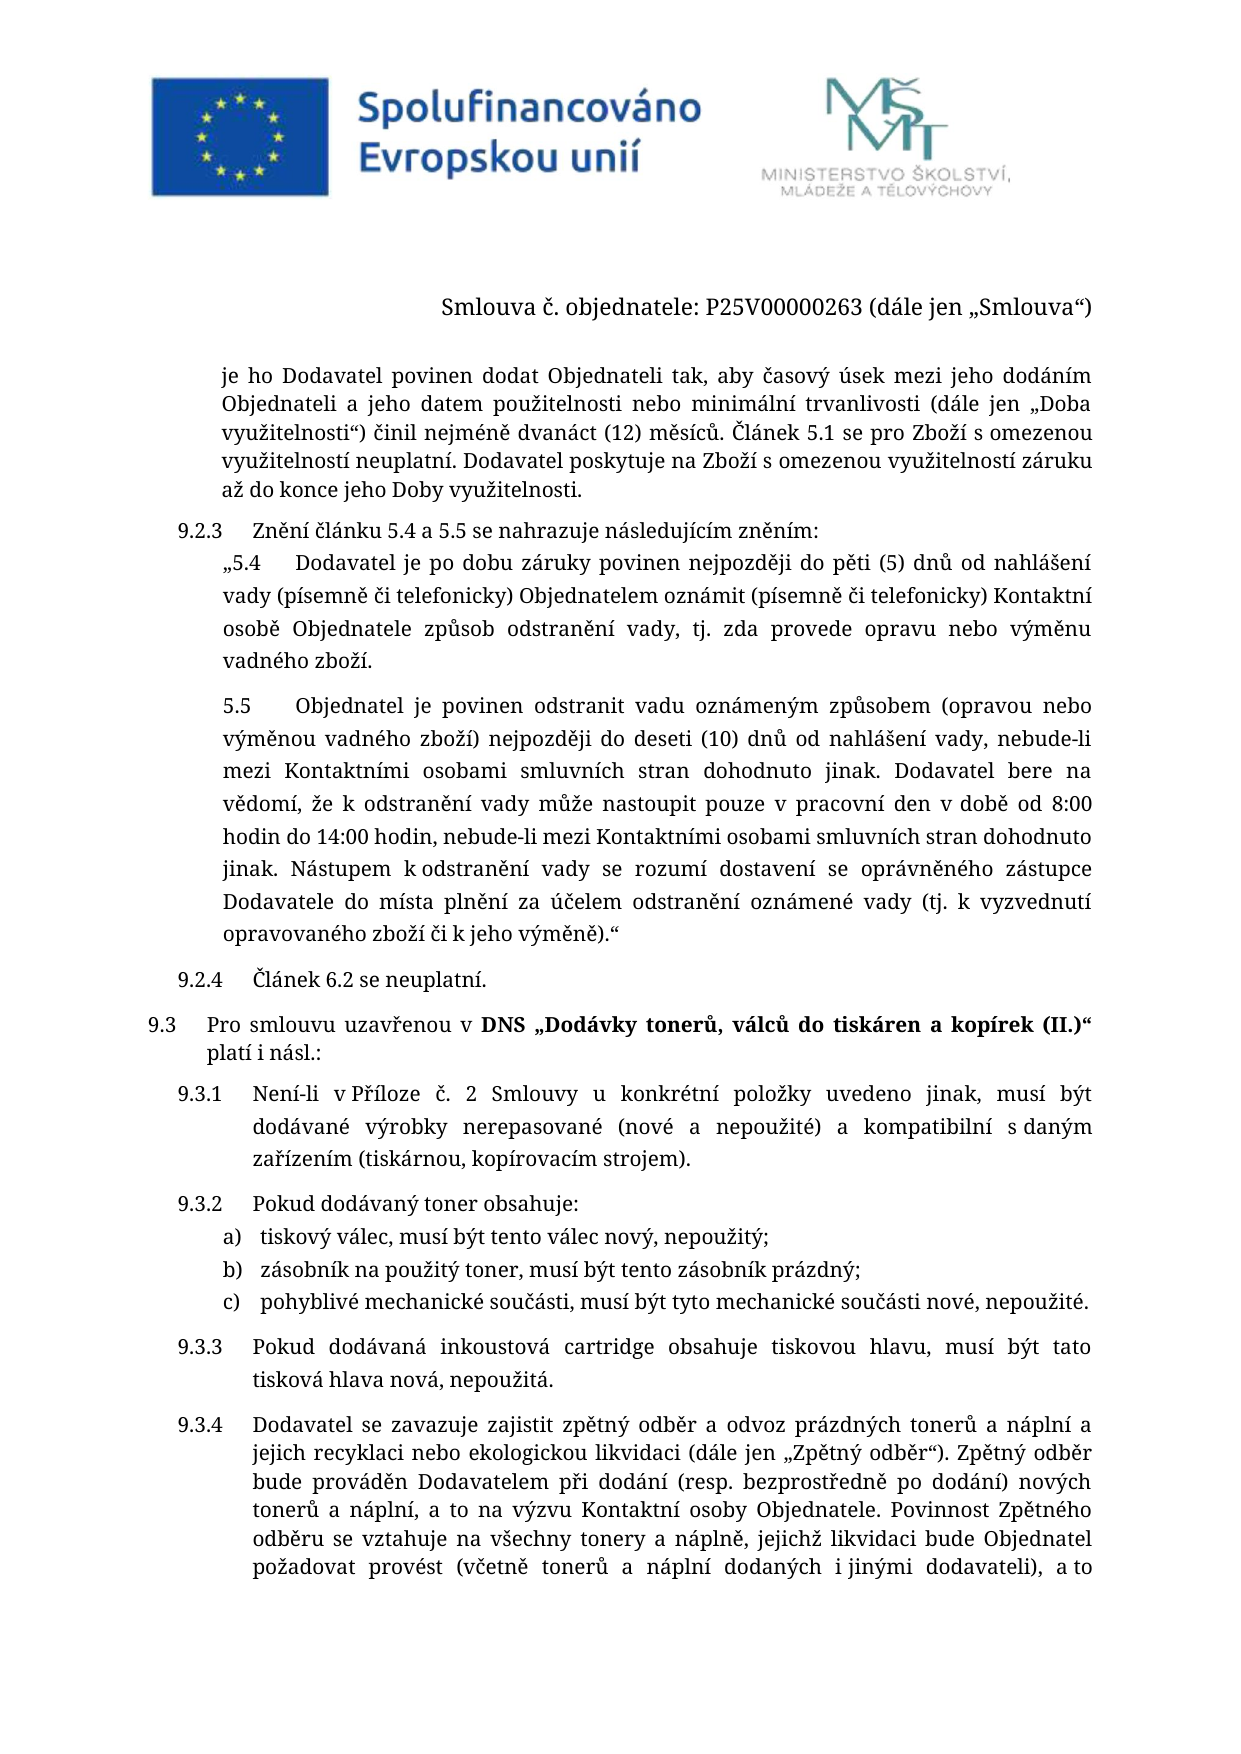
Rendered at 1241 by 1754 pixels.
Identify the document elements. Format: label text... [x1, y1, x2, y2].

text je ho Dodavatel povinen dodat Objednateli tak, aby časový úsek mezi jeho dodáním Objednateli a jeho datem použitelnosti nebo minimální trvanlivosti (dále jen „Doba využitelnosti“) činil nejméně dvanáct (12) měsíců. Článek 5.1 se pro Zboží s omezenou využitelností neuplatní. Dodavatel poskytuje na Zboží s omezenou využitelností záruku až do konce jeho Doby využitelnosti. [221, 361, 1093, 503]
list Pro smlouvu uzavřenou v DNS „Dodávky tonerů, válců do tiskáren a kopírek (II.)“ platí i násl.: [148, 1010, 1093, 1067]
list zásobník na použitý toner, musí být tento zásobník prázdný; [223, 1255, 1093, 1283]
list pohyblivé mechanické součásti, musí být tyto mechanické součásti nové, nepoužité. [223, 1287, 1093, 1316]
list „5.4 Dodavatel je po dobu záruky povinen nejpozději do pěti (5) dnů od nahlášení vady (písemně či telefonicky) Objednatelem oznámit (písemně či telefonicky) Kontaktní osobě Objednatele způsob odstranění vady, tj. zda provede opravu nebo výměnu vadného zboží. [223, 548, 1093, 675]
list Znění článku 5.4 a 5.5 se nahrazuje následujícím zněním: [177, 516, 1093, 544]
list Pokud dodávaný toner obsahuje: [177, 1189, 1093, 1218]
picture [147, 73, 1012, 202]
list Není-li v Příloze č. 2 Smlouvy u konkrétní položky uvedeno jinak, musí být dodávané výrobky nerepasované (nové a nepoužité) a kompatibilní s daným zařízením (tiskárnou, kopírovacím strojem). [177, 1079, 1093, 1173]
list Článek 6.2 se neuplatní. [177, 965, 1093, 993]
list 5.5 Objednatel je povinen odstranit vadu oznámeným způsobem (opravou nebo výměnou vadného zboží) nejpozději do deseti (10) dnů od nahlášení vady, nebude-li mezi Kontaktními osobami smluvních stran dohodnuto jinak. Dodavatel bere na vědomí, že k odstranění vady může nastoupit pouze v pracovní den v době od 8:00 hodin do 14:00 hodin, nebude-li mezi Kontaktními osobami smluvních stran dohodnuto jinak. Nástupem k odstranění vady se rozumí dostavení se oprávněného zástupce Dodavatele do místa plnění za účelem odstranění oznámené vady (tj. k vyzvednutí opravovaného zboží či k jeho výměně).“ [223, 691, 1093, 948]
list Pokud dodávaná inkoustová cartridge obsahuje tiskovou hlavu, musí být tato tisková hlava nová, nepoužitá. [177, 1332, 1093, 1393]
list tiskový válec, musí být tento válec nový, nepoužitý; [223, 1222, 1093, 1251]
